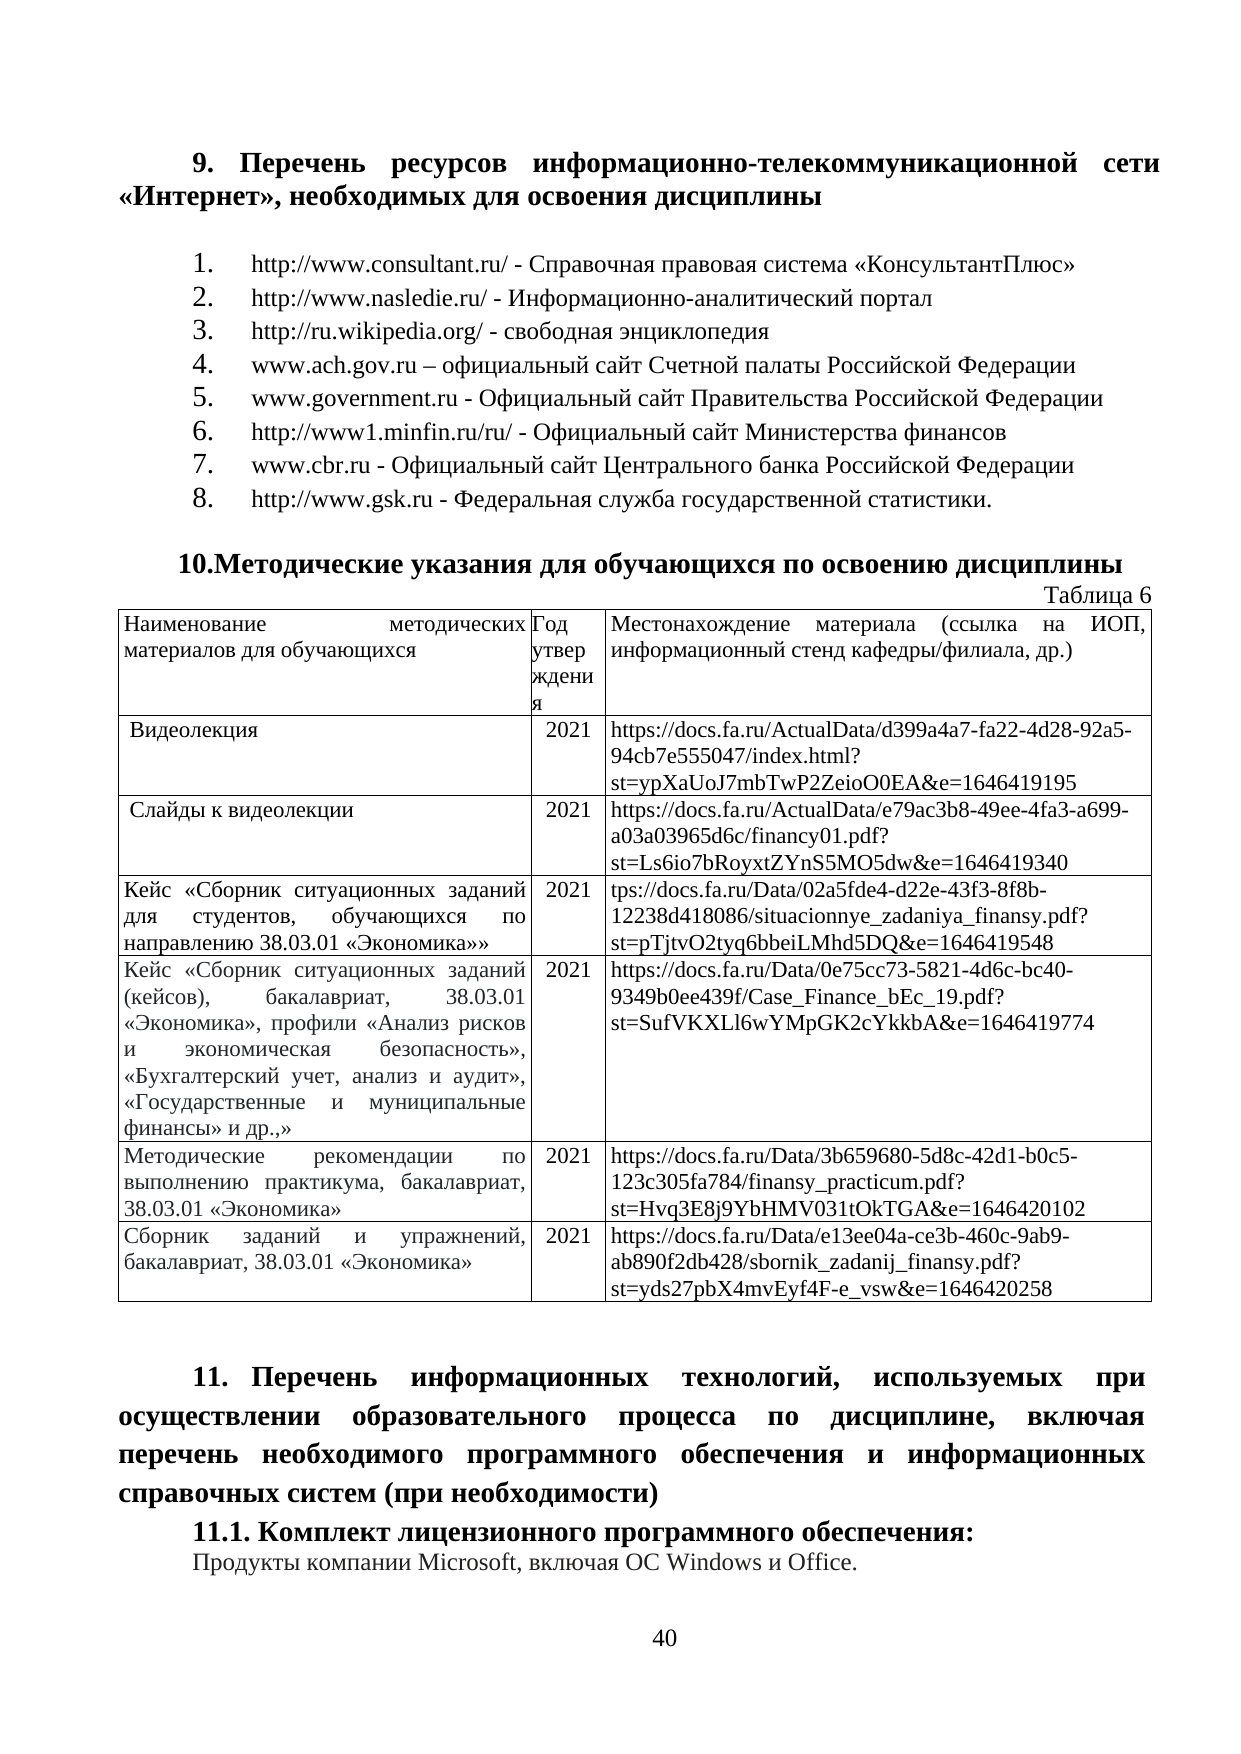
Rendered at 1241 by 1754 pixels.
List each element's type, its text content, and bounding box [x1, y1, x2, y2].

list www.government.ru - Официальный сайт Правительства Российской Федерации [133, 379, 1152, 413]
table_cell Сборник заданий и упражнений, бакалавриат, 38.03.01 «Экономика» [119, 1222, 531, 1301]
table_cell 2021 [532, 956, 605, 1141]
text 10.Методические указания для обучающихся по освоению дисциплины [177, 546, 1152, 580]
table_cell https://docs.fa.ru/Data/0e75cc73-5821-4d6c-bc40-9349b0ee439f/Case_Finance_bEc_19.pdf?st=SufVKXLl6wYMpGK2cYkkbA&e=1646419774 [606, 956, 1151, 1141]
text Продукты компании Microsoft, включая ОС Windows и Office. [118, 1547, 1146, 1576]
table_cell 2021 [532, 716, 605, 795]
table_cell https://docs.fa.ru/ActualData/d399a4a7-fa22-4d28-92a5-94cb7e555047/index.html?st=ypXaUoJ7mbTwP2ZeioO0EA&e=1646419195 [606, 716, 1151, 795]
table_cell tps://docs.fa.ru/Data/02a5fde4-d22e-43f3-8f8b-12238d418086/situacionnye_zadaniya_finansy.pdf?st=pTjtvO2tyq6bbeiLMhd5DQ&e=1646419548 [606, 876, 1151, 955]
list www.cbr.ru - Официальный сайт Центрального банка Российской Федерации [133, 447, 1152, 480]
table_header Год утверждения [532, 610, 605, 715]
table_cell Методические рекомендации по выполнению практикума, бакалавриат, 38.03.01 «Экономика» [119, 1142, 531, 1221]
table_cell https://docs.fa.ru/Data/3b659680-5d8c-42d1-b0c5-123c305fa784/finansy_practicum.pdf?st=Hvq3E8j9YbHMV031tOkTGA&e=1646420102 [606, 1142, 1151, 1221]
table_header Местонахождение материала (ссылка на ИОП, информационный стенд кафедры/филиала, др.) [606, 610, 1151, 715]
table_cell 2021 [532, 876, 605, 955]
table_cell Слайды к видеолекции [119, 796, 531, 875]
list http://www1.minfin.ru/ru/ - Официальный сайт Министерства финансов [133, 413, 1152, 447]
list http://ru.wikipedia.org/ - свободная энциклопедия [133, 312, 1152, 346]
text 11.1. Комплект лицензионного программного обеспечения: [118, 1514, 1146, 1547]
table_cell 2021 [532, 1222, 605, 1301]
list Перечень информационных технологий, используемых при осуществлении образовательного процесса по дисциплине, включая перечень необходимого программного обеспечения и информационных справочных систем (при необходимости) [118, 1359, 1146, 1509]
table_header Наименование методических материалов для обучающихся [119, 610, 531, 715]
table_cell 2021 [532, 796, 605, 875]
table_cell Видеолекция [119, 716, 531, 795]
list http://www.nasledie.ru/ - Информационно-аналитический портал [133, 279, 1152, 312]
table_cell Кейс «Сборник ситуационных заданий для студентов, обучающихся по направлению 38.03.01 «Экономика»» [119, 876, 531, 955]
table_cell 2021 [532, 1142, 605, 1221]
list http://www.gsk.ru - Федеральная служба государственной статистики. [133, 480, 1152, 514]
list http://www.consultant.ru/ - Справочная правовая система «КонсультантПлюс» [133, 245, 1152, 279]
text 9. Перечень ресурсов информационно-телекоммуникационной сети «Интернет», необходимых для освоения дисциплины [118, 147, 1161, 212]
table_cell https://docs.fa.ru/ActualData/e79ac3b8-49ee-4fa3-a699-a03a03965d6c/financy01.pdf?st=Ls6io7bRoyxtZYnS5MO5dw&e=1646419340 [606, 796, 1151, 875]
text Таблица 6 [118, 580, 1152, 608]
table_cell Кейс «Сборник ситуационных заданий (кейсов), бакалавриат, 38.03.01 «Экономика», профили «Анализ рисков и экономическая безопасность», «Бухгалтерский учет, анализ и аудит», «Государственные и муниципальные финансы» и др.,» [119, 956, 531, 1141]
list www.ach.gov.ru – официальный сайт Счетной палаты Российской Федерации [133, 346, 1152, 379]
table_cell https://docs.fa.ru/Data/e13ee04a-ce3b-460c-9ab9-ab890f2db428/sbornik_zadanij_finansy.pdf?st=yds27pbX4mvEyf4F-e_vsw&e=1646420258 [606, 1222, 1151, 1301]
